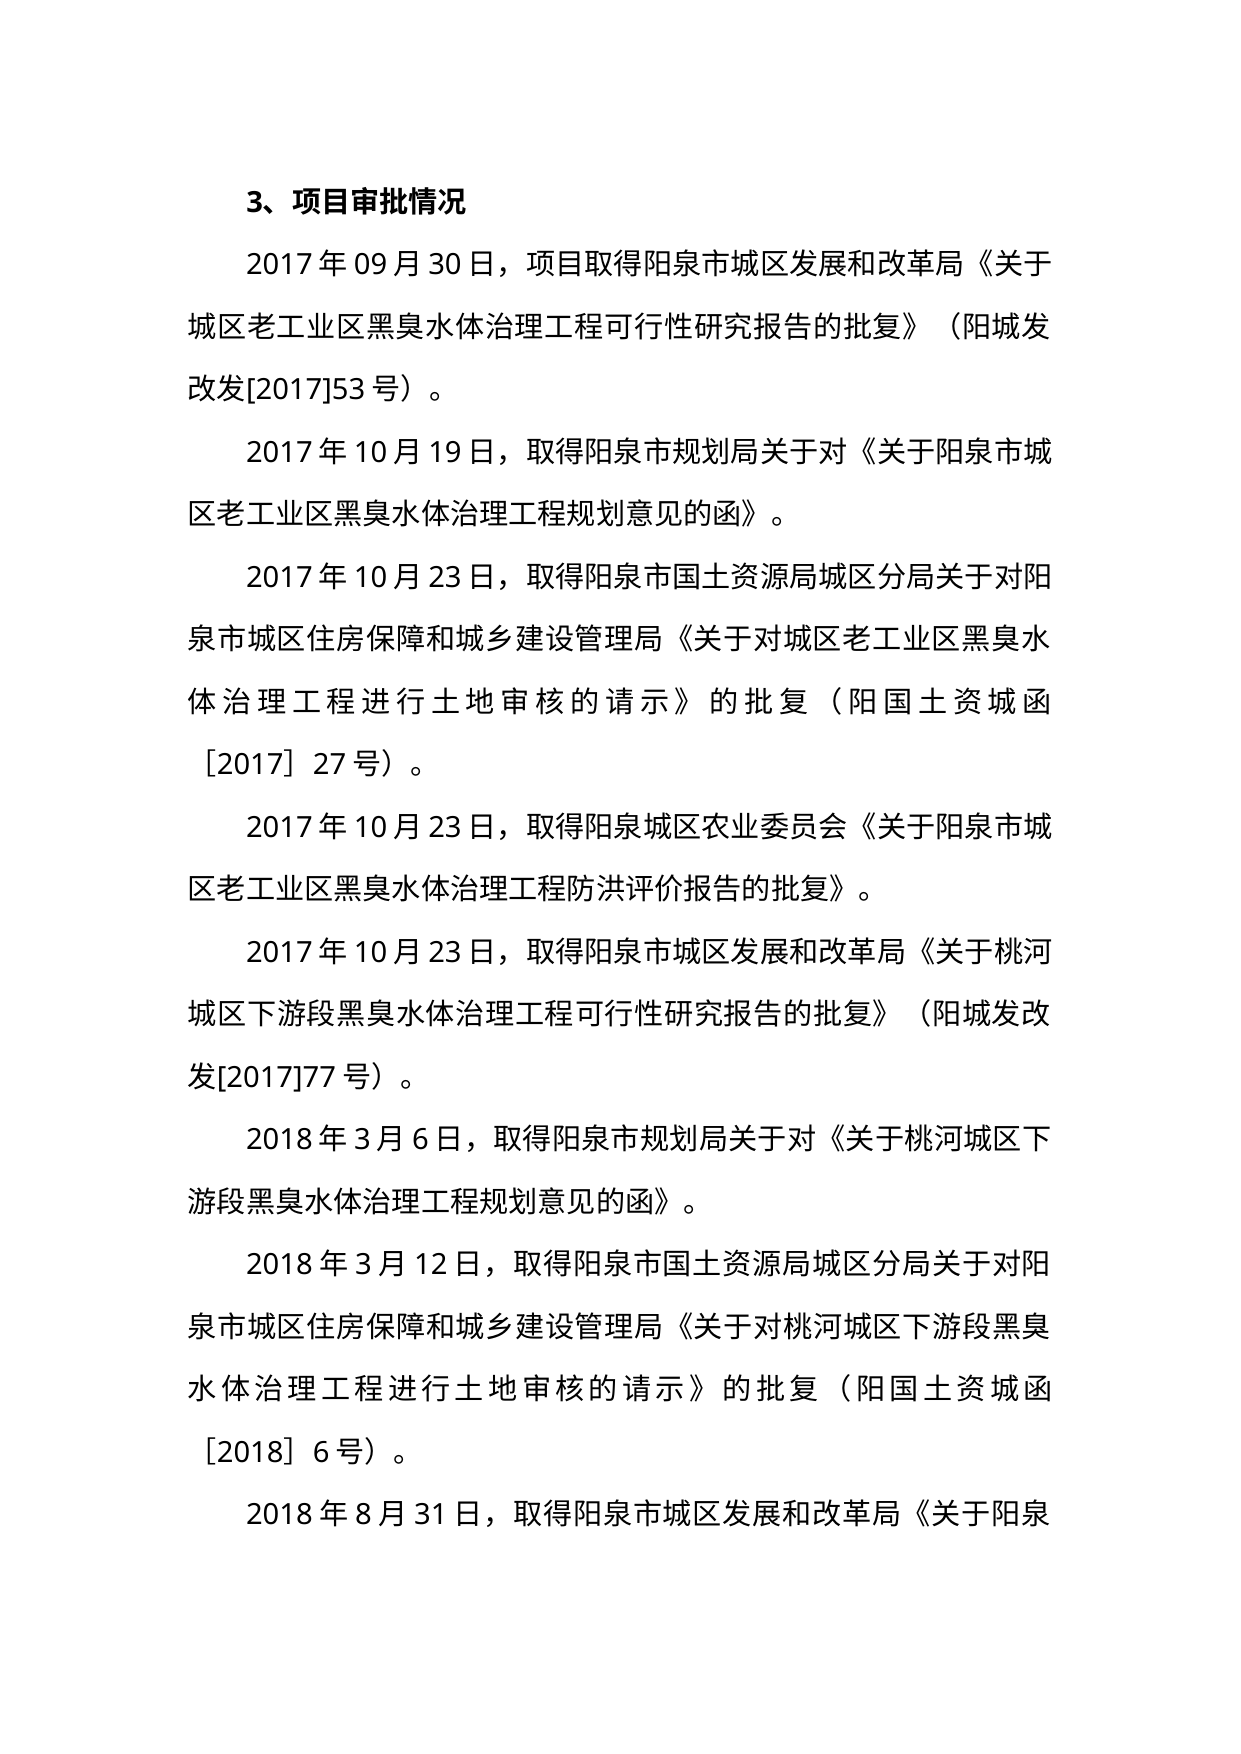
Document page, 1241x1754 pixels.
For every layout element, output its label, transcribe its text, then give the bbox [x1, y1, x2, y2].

text 2017年10月19日，取得阳泉市规划局关于对《关于阳泉市城区老工业区黑臭水体治理工程规划意见的函》。 [187, 412, 1053, 537]
text 2017年10月23日，取得阳泉市城区发展和改革局《关于桃河城区下游段黑臭水体治理工程可行性研究报告的批复》（阳城发改发[2017]77号）。 [187, 912, 1053, 1099]
text 2017年10月23日，取得阳泉市国土资源局城区分局关于对阳泉市城区住房保障和城乡建设管理局《关于对城区老工业区黑臭水体治理工程进行土地审核的请示》的批复（阳国土资城函［2017］27号）。 [187, 537, 1053, 787]
text 2017年10月23日，取得阳泉城区农业委员会《关于阳泉市城区老工业区黑臭水体治理工程防洪评价报告的批复》。 [187, 787, 1053, 912]
text 2018年3月6日，取得阳泉市规划局关于对《关于桃河城区下游段黑臭水体治理工程规划意见的函》。 [187, 1099, 1053, 1224]
text 2017年09月30日，项目取得阳泉市城区发展和改革局《关于城区老工业区黑臭水体治理工程可行性研究报告的批复》（阳城发改发[2017]53号）。 [187, 224, 1053, 412]
text 2018年3月12日，取得阳泉市国土资源局城区分局关于对阳泉市城区住房保障和城乡建设管理局《关于对桃河城区下游段黑臭水体治理工程进行土地审核的请示》的批复（阳国土资城函［2018］6号）。 [187, 1224, 1053, 1474]
text 3、项目审批情况 [187, 162, 1053, 224]
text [187, 1474, 1053, 1537]
